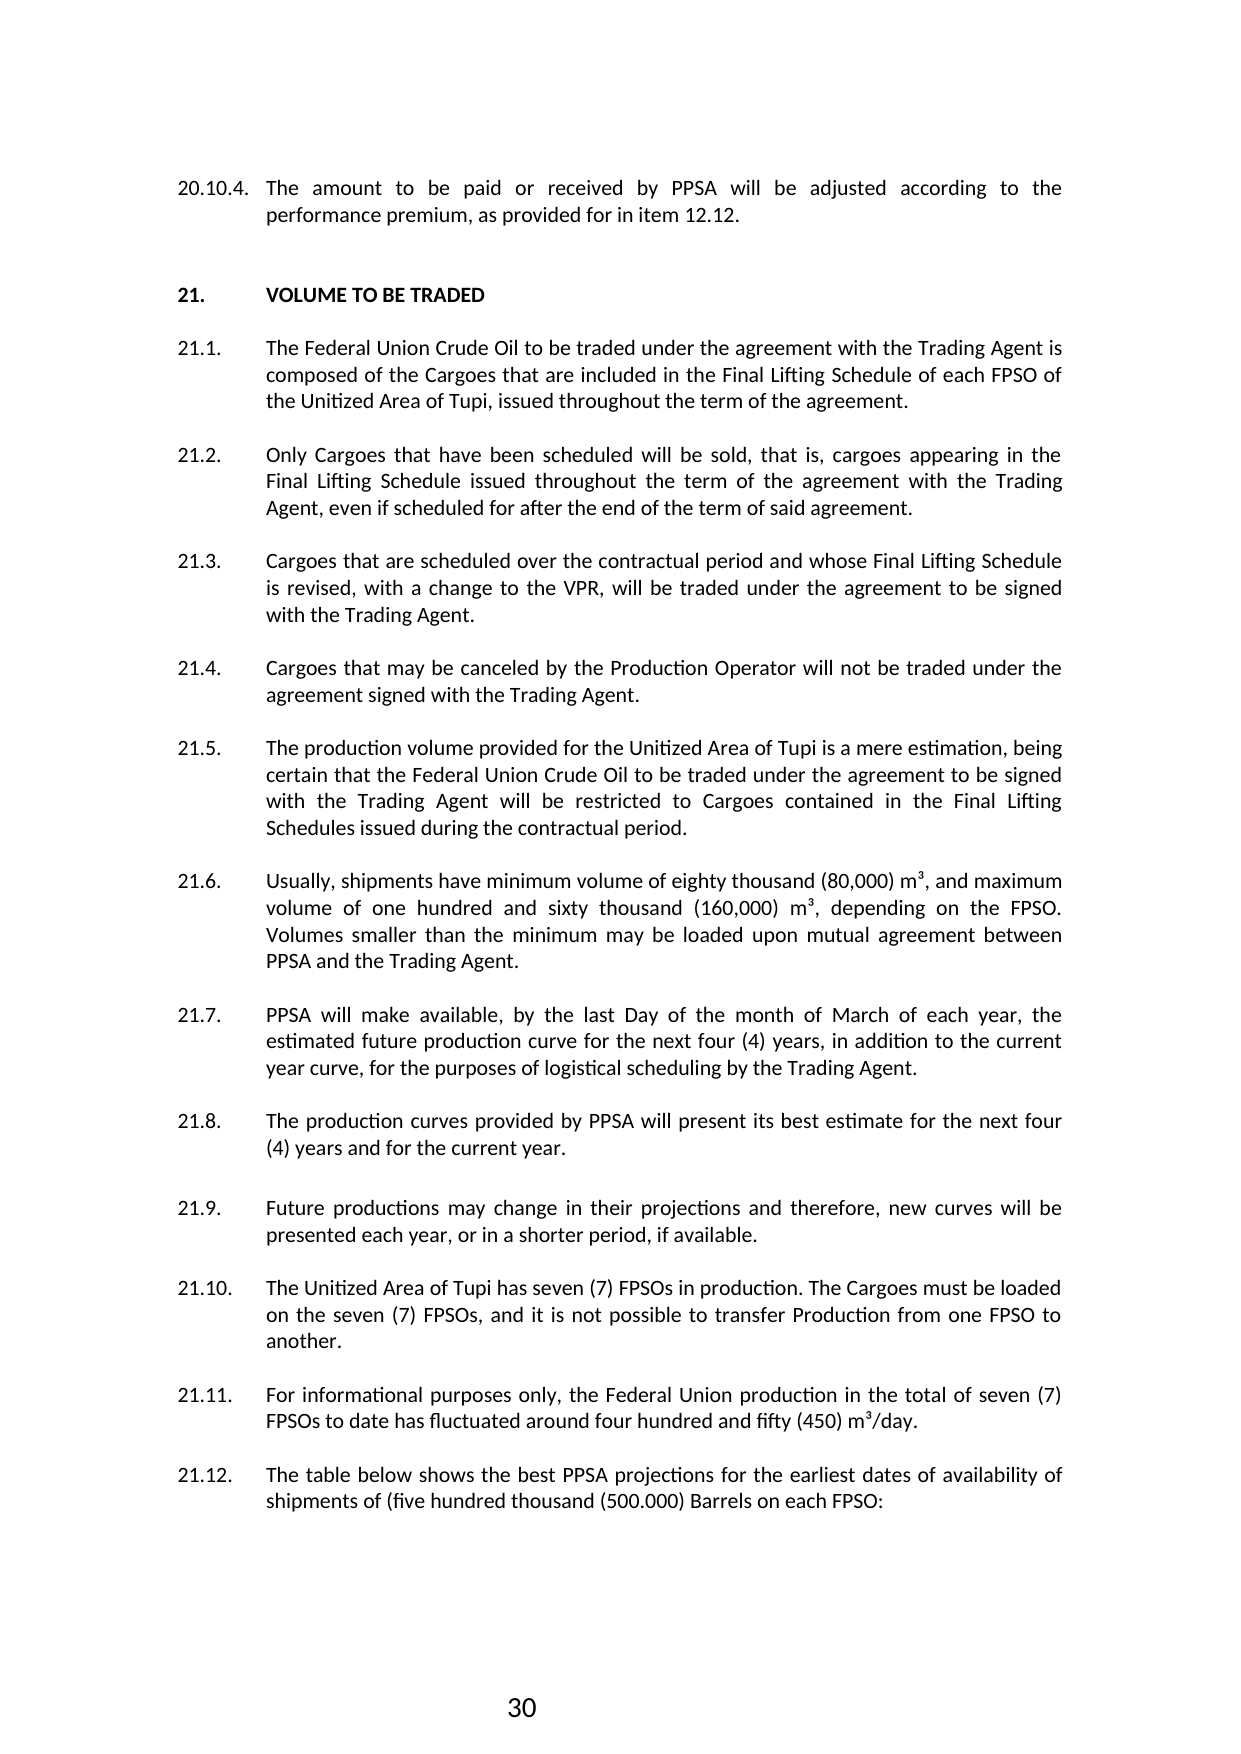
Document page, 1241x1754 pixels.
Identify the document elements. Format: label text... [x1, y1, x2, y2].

list The table below shows the best PPSA projections for the earliest dates of availability of shipments of (five hundred thousand (500.000) Barrels on each FPSO: [177, 1461, 1063, 1514]
list The production curves provided by PPSA will present its best estimate for the next four (4) years and for the current year. [177, 1108, 1063, 1161]
text 20.10.4. The amount to be paid or received by PPSA will be adjusted according to the performance premium, as provided for in item 12.12. [177, 174, 1063, 228]
list Usually, shipments have minimum volume of eighty thousand (80,000) m³, and maximum volume of one hundred and sixty thousand (160,000) m³, depending on the FPSO. Volumes smaller than the minimum may be loaded upon mutual agreement between PPSA and the Trading Agent. [177, 868, 1063, 974]
list VOLUME TO BE TRADED [177, 281, 1063, 308]
list The production volume provided for the Unitized Area of Tupi is a mere estimation, being certain that the Federal Union Crude Oil to be traded under the agreement to be signed with the Trading Agent will be restricted to Cargoes contained in the Final Lifting Schedules issued during the contractual period. [177, 734, 1063, 841]
list Future productions may change in their projections and therefore, new curves will be presented each year, or in a shorter period, if available. [177, 1194, 1063, 1248]
list PPSA will make available, by the last Day of the month of March of each year, the estimated future production curve for the next four (4) years, in addition to the current year curve, for the purposes of logistical scheduling by the Trading Agent. [177, 1001, 1063, 1081]
list For informational purposes only, the Federal Union production in the total of seven (7) FPSOs to date has fluctuated around four hundred and fifty (450) m³/day. [177, 1381, 1063, 1434]
list The Federal Union Crude Oil to be traded under the agreement with the Trading Agent is composed of the Cargoes that are included in the Final Lifting Schedule of each FPSO of the Unitized Area of Tupi, issued throughout the term of the agreement. [177, 334, 1063, 414]
list Cargoes that may be canceled by the Production Operator will not be traded under the agreement signed with the Trading Agent. [177, 654, 1063, 708]
list Only Cargoes that have been scheduled will be sold, that is, cargoes appearing in the Final Lifting Schedule issued throughout the term of the agreement with the Trading Agent, even if scheduled for after the end of the term of said agreement. [177, 441, 1063, 521]
list The Unitized Area of Tupi has seven (7) FPSOs in production. The Cargoes must be loaded on the seven (7) FPSOs, and it is not possible to transfer Production from one FPSO to another. [177, 1274, 1063, 1354]
list Cargoes that are scheduled over the contractual period and whose Final Lifting Schedule is revised, with a change to the VPR, will be traded under the agreement to be signed with the Trading Agent. [177, 548, 1063, 628]
